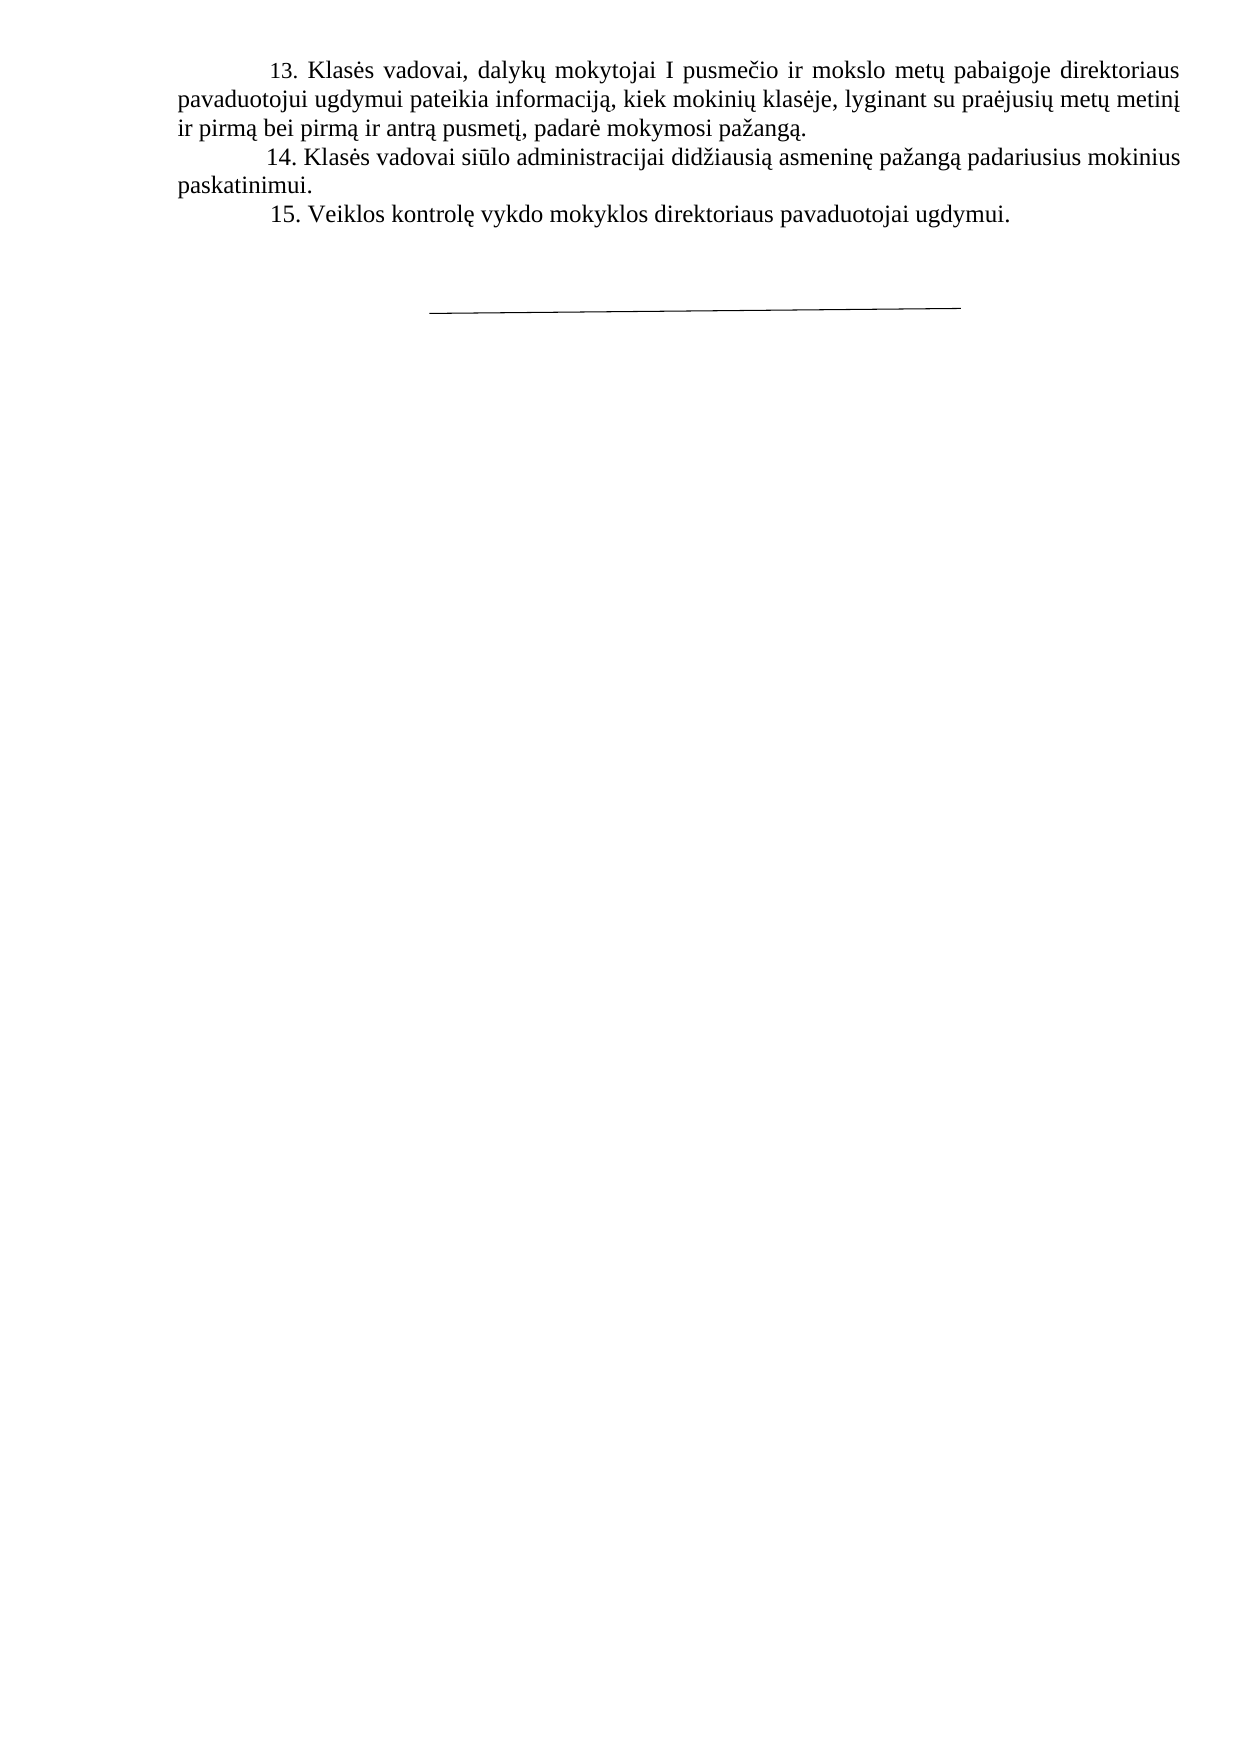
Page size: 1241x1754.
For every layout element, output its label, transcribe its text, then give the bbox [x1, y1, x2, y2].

text 14. Klasės vadovai siūlo administracijai didžiausią asmeninę pažangą padariusius mokinius paskatinimui. [177, 142, 1181, 199]
text 15. Veiklos kontrolę vykdo mokyklos direktoriaus pavaduotojai ugdymui. [177, 199, 1181, 228]
text 13. Klasės vadovai, dalykų mokytojai I pusmečio ir mokslo metų pabaigoje direktoriaus pavaduotojui ugdymui pateikia informaciją, kiek mokinių klasėje, lyginant su praėjusių metų metinį ir pirmą bei pirmą ir antrą pusmetį, padarė mokymosi pažangą. [177, 55, 1181, 142]
